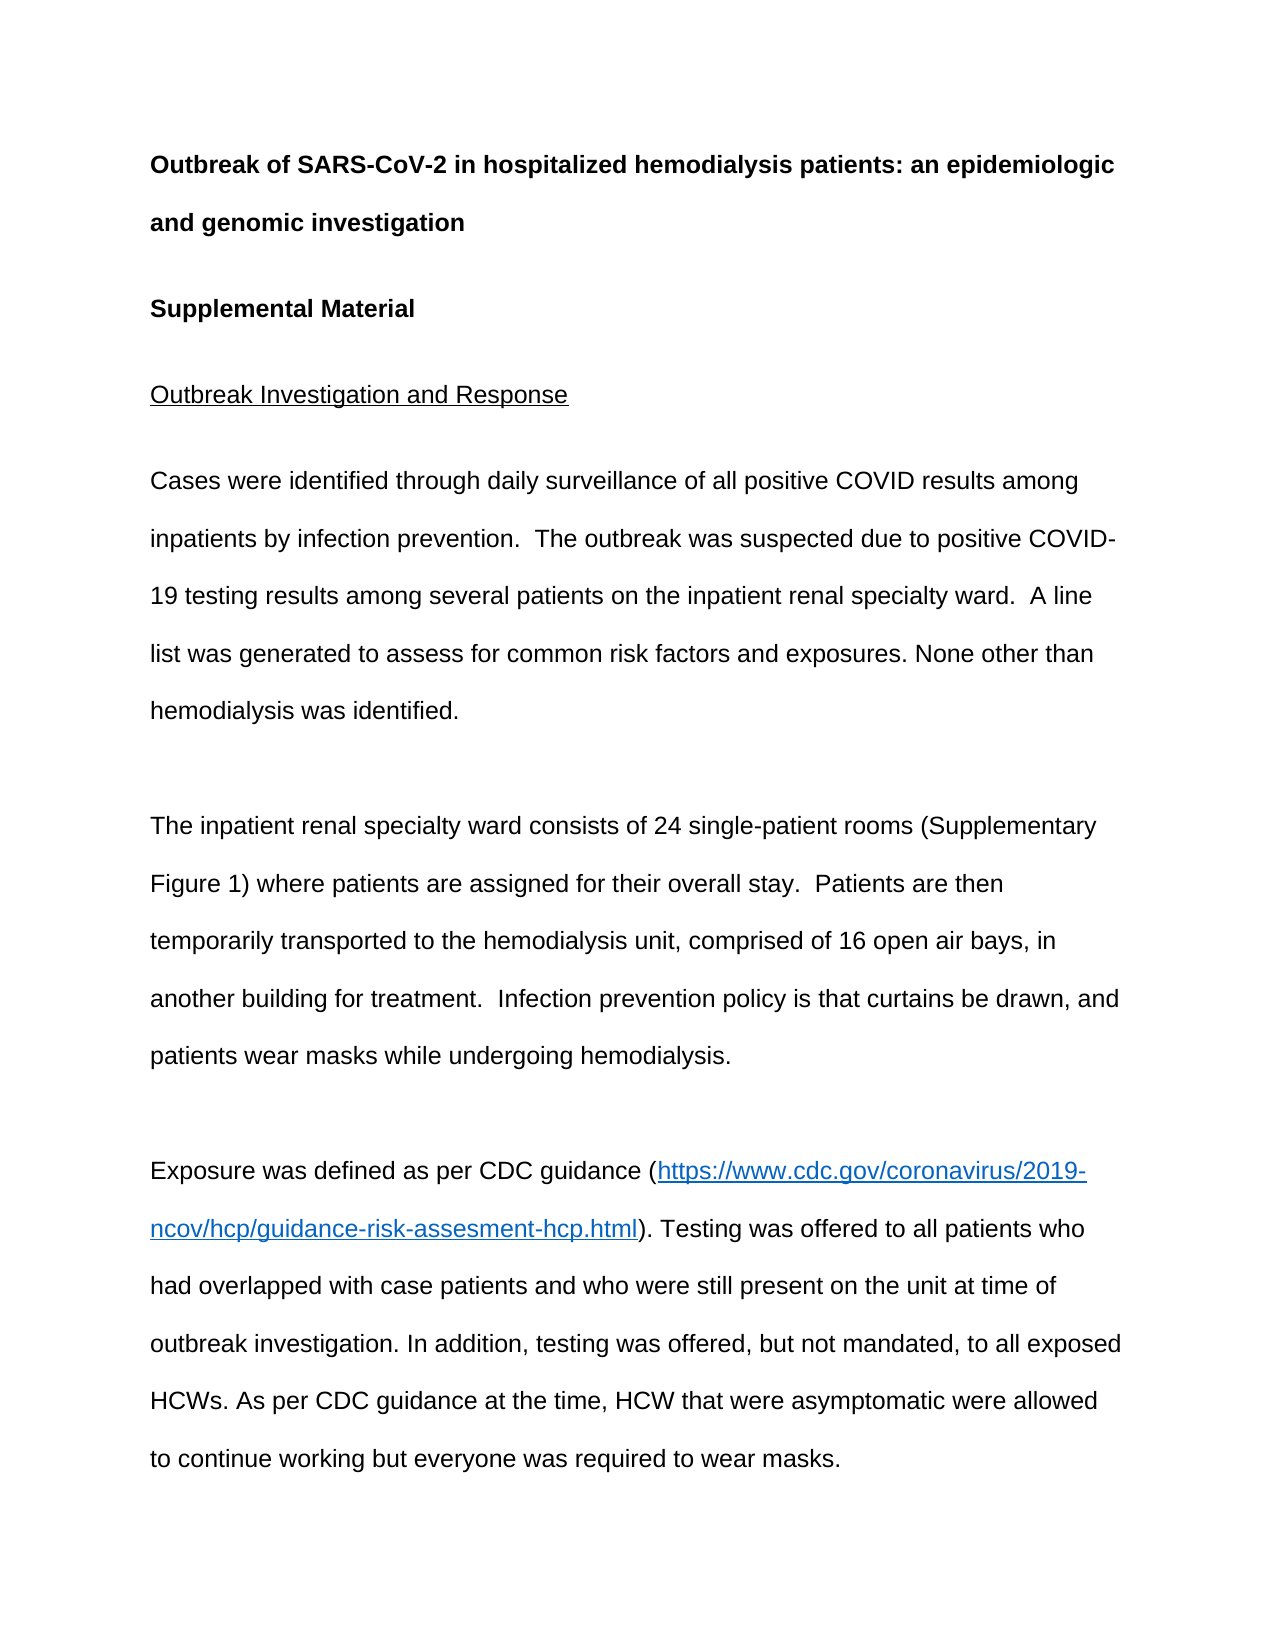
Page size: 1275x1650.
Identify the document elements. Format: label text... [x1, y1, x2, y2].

text Cases were identified through daily surveillance of all positive COVID results among inpatients by infection prevention. The outbreak was suspected due to positive COVID-19 testing results among several patients on the inpatient renal specialty ward. A line list was generated to assess for common risk factors and exposures. None other than hemodialysis was identified. [150, 466, 1125, 725]
text Outbreak of SARS-CoV-2 in hospitalized hemodialysis patients: an epidemiologic and genomic investigation [150, 150, 1125, 236]
text Outbreak Investigation and Response [150, 380, 1125, 409]
text Supplemental Material [150, 294, 1125, 322]
text The inpatient renal specialty ward consists of 24 single-patient rooms (Supplementary Figure 1) where patients are assigned for their overall stay. Patients are then temporarily transported to the hemodialysis unit, comprised of 16 open air bays, in another building for treatment. Infection prevention policy is that curtains be drawn, and patients wear masks while undergoing hemodialysis. [150, 811, 1125, 1070]
text Exposure was defined as per CDC guidance (https://www.cdc.gov/coronavirus/2019-ncov/hcp/guidance-risk-assesment-hcp.html). Testing was offered to all patients who had overlapped with case patients and who were still present on the unit at time of outbreak investigation. In addition, testing was offered, but not mandated, to all exposed HCWs. As per CDC guidance at the time, HCW that were asymptomatic were allowed to continue working but everyone was required to wear masks. [150, 1156, 1125, 1472]
